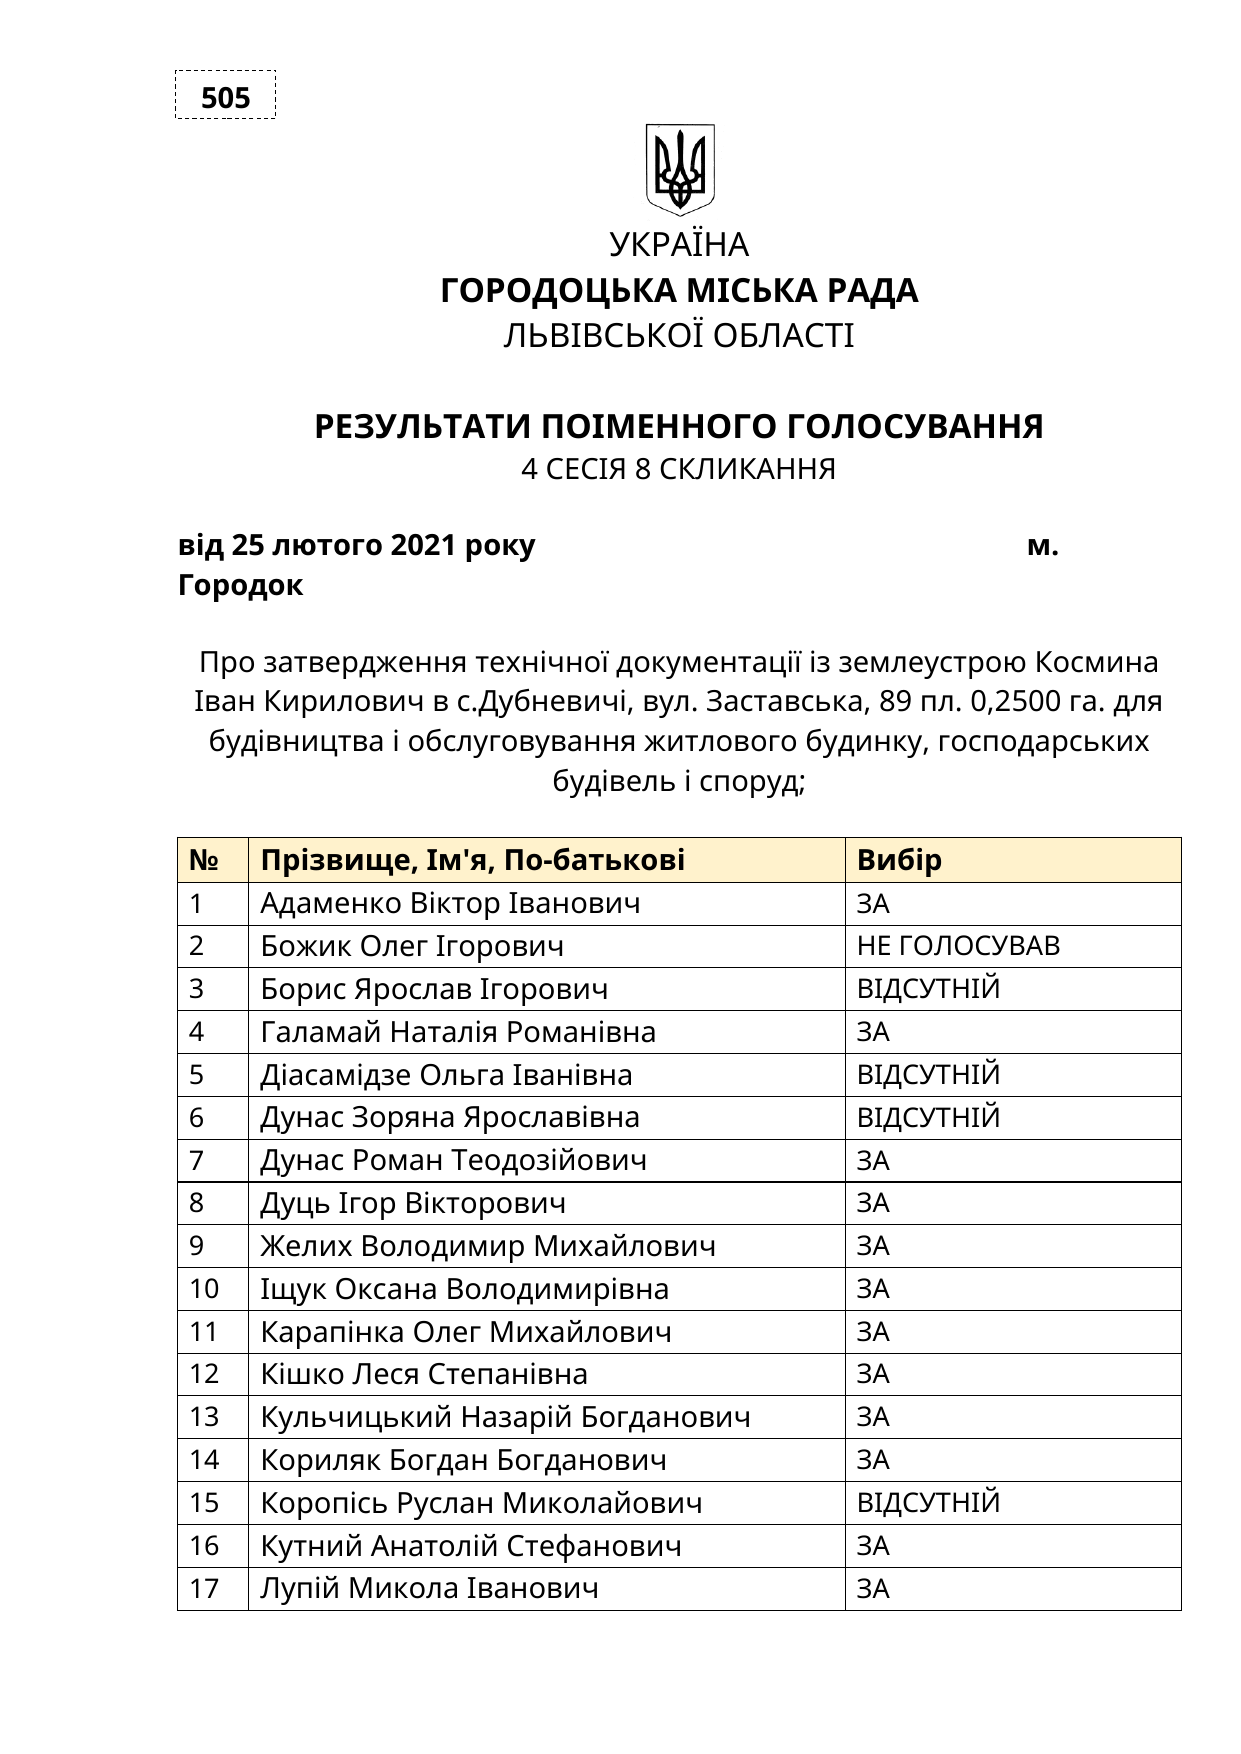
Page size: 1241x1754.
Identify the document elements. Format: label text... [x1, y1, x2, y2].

table_cell 1 [178, 883, 248, 924]
table_cell ВІДСУТНІЙ [846, 1097, 1181, 1138]
table_cell Галамай Наталія Романівна [249, 1011, 845, 1053]
table_cell 4 [178, 1011, 248, 1053]
table_cell Борис Ярослав Ігорович [249, 968, 845, 1010]
table_cell Дунас Зоряна Ярославівна [249, 1097, 845, 1138]
table_cell ЗА [846, 883, 1181, 924]
table_cell ЗА [846, 1439, 1181, 1481]
table_cell Іщук Оксана Володимирівна [249, 1268, 845, 1310]
table_cell ВІДСУТНІЙ [846, 968, 1181, 1010]
table_cell ВІДСУТНІЙ [846, 1482, 1181, 1524]
table_cell ЗА [846, 1183, 1181, 1224]
table_cell ВІДСУТНІЙ [846, 1054, 1181, 1096]
table_cell Божик Олег Ігорович [249, 926, 845, 967]
text від 25 лютого 2021 року м. Городок [177, 525, 1181, 604]
table_header Вибір [846, 838, 1181, 882]
table_cell Кульчицький Назарій Богданович [249, 1396, 845, 1438]
table_cell 16 [178, 1525, 248, 1567]
table_cell 8 [178, 1183, 248, 1224]
table_cell ЗА [846, 1268, 1181, 1310]
text УКРАЇНА [177, 221, 1181, 266]
text РЕЗУЛЬТАТИ ПОІМЕННОГО ГОЛОСУВАННЯ [177, 403, 1181, 448]
table_header Прізвище, Ім'я, По-батькові [249, 838, 845, 882]
table_cell ЗА [846, 1140, 1181, 1181]
table_cell 3 [178, 968, 248, 1010]
text 4 СЕСІЯ 8 СКЛИКАННЯ [177, 448, 1181, 488]
table_cell Кориляк Богдан Богданович [249, 1439, 845, 1481]
table_cell 11 [178, 1311, 248, 1353]
table_header № [178, 838, 248, 882]
table_cell 13 [178, 1396, 248, 1438]
table_cell Желих Володимир Михайлович [249, 1225, 845, 1267]
table_cell ЗА [846, 1311, 1181, 1353]
table_cell 17 [178, 1568, 248, 1609]
table_cell НЕ ГОЛОСУВАВ [846, 926, 1181, 967]
table_cell Адаменко Віктор Іванович [249, 883, 845, 924]
table_cell Діасамідзе Ольга Іванівна [249, 1054, 845, 1096]
table_cell 5 [178, 1054, 248, 1096]
text ЛЬВІВСЬКОЇ ОБЛАСТІ [177, 312, 1181, 357]
table_cell 12 [178, 1354, 248, 1395]
table_cell 7 [178, 1140, 248, 1181]
picture [633, 118, 726, 221]
text Про затвердження технічної документації із землеустрою Космина Іван Кирилович в с.Дубневичі, вул. Заставська, 89 пл. 0,2500 га. для будівництва і обслуговування житлового будинку, господарських будівель і споруд; [177, 641, 1181, 800]
table_cell 9 [178, 1225, 248, 1267]
table_cell Лупій Микола Іванович [249, 1568, 845, 1609]
table_cell 15 [178, 1482, 248, 1524]
table_cell Коропісь Руслан Миколайович [249, 1482, 845, 1524]
table_cell Дуць Ігор Вікторович [249, 1183, 845, 1224]
table_cell 6 [178, 1097, 248, 1138]
text ГОРОДОЦЬКА МІСЬКА РАДА [177, 266, 1181, 312]
table_cell ЗА [846, 1568, 1181, 1609]
table_cell Дунас Роман Теодозійович [249, 1140, 845, 1181]
table_cell ЗА [846, 1354, 1181, 1395]
table_cell 2 [178, 926, 248, 967]
table_cell 10 [178, 1268, 248, 1310]
table_cell Карапінка Олег Михайлович [249, 1311, 845, 1353]
table_cell Кішко Леся Степанівна [249, 1354, 845, 1395]
table_cell ЗА [846, 1011, 1181, 1053]
table_cell ЗА [846, 1396, 1181, 1438]
table_cell Кутний Анатолій Стефанович [249, 1525, 845, 1567]
table_cell ЗА [846, 1525, 1181, 1567]
table_cell 14 [178, 1439, 248, 1481]
table_cell ЗА [846, 1225, 1181, 1267]
